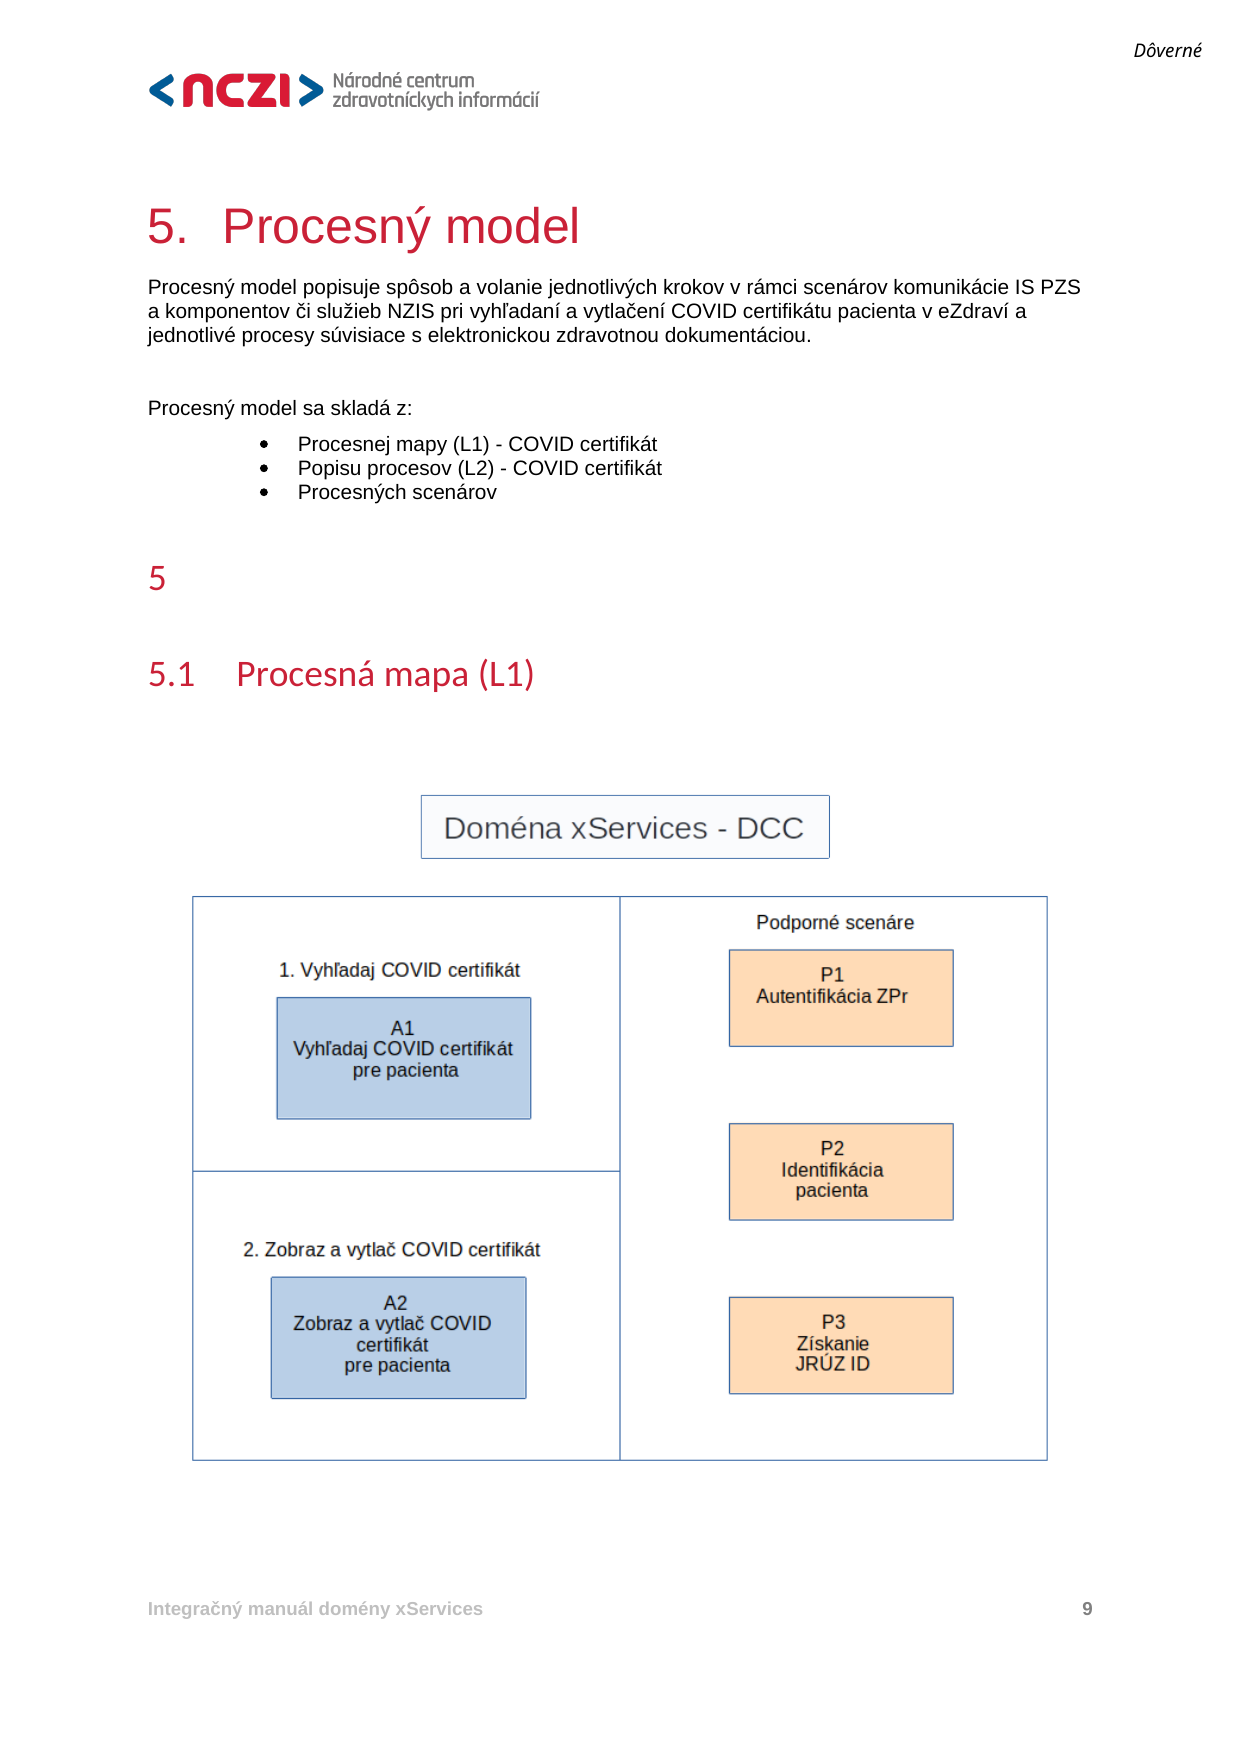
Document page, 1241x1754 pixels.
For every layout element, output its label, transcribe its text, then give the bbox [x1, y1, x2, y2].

list Procesných scenárov [260, 480, 1093, 504]
subtitle Procesný model [148, 196, 1093, 253]
text Procesný model popisuje spôsob a volanie jednotlivých krokov v rámci scenárov komunikácie IS PZS a komponentov či služieb NZIS pri vyhľadaní a vytlačení COVID certifikátu pacienta v eZdraví a jednotlivé procesy súvisiace s elektronickou zdravotnou dokumentáciou. [148, 274, 1093, 346]
list Procesnej mapy (L1) - COVID certifikát [260, 432, 1093, 456]
list Popisu procesov (L2) - COVID certifikát [260, 456, 1093, 480]
text Procesný model sa skladá z: [148, 395, 1093, 419]
picture [147, 708, 1092, 1527]
picture [137, 58, 552, 124]
text Procesná mapa (L1) [148, 650, 1093, 696]
